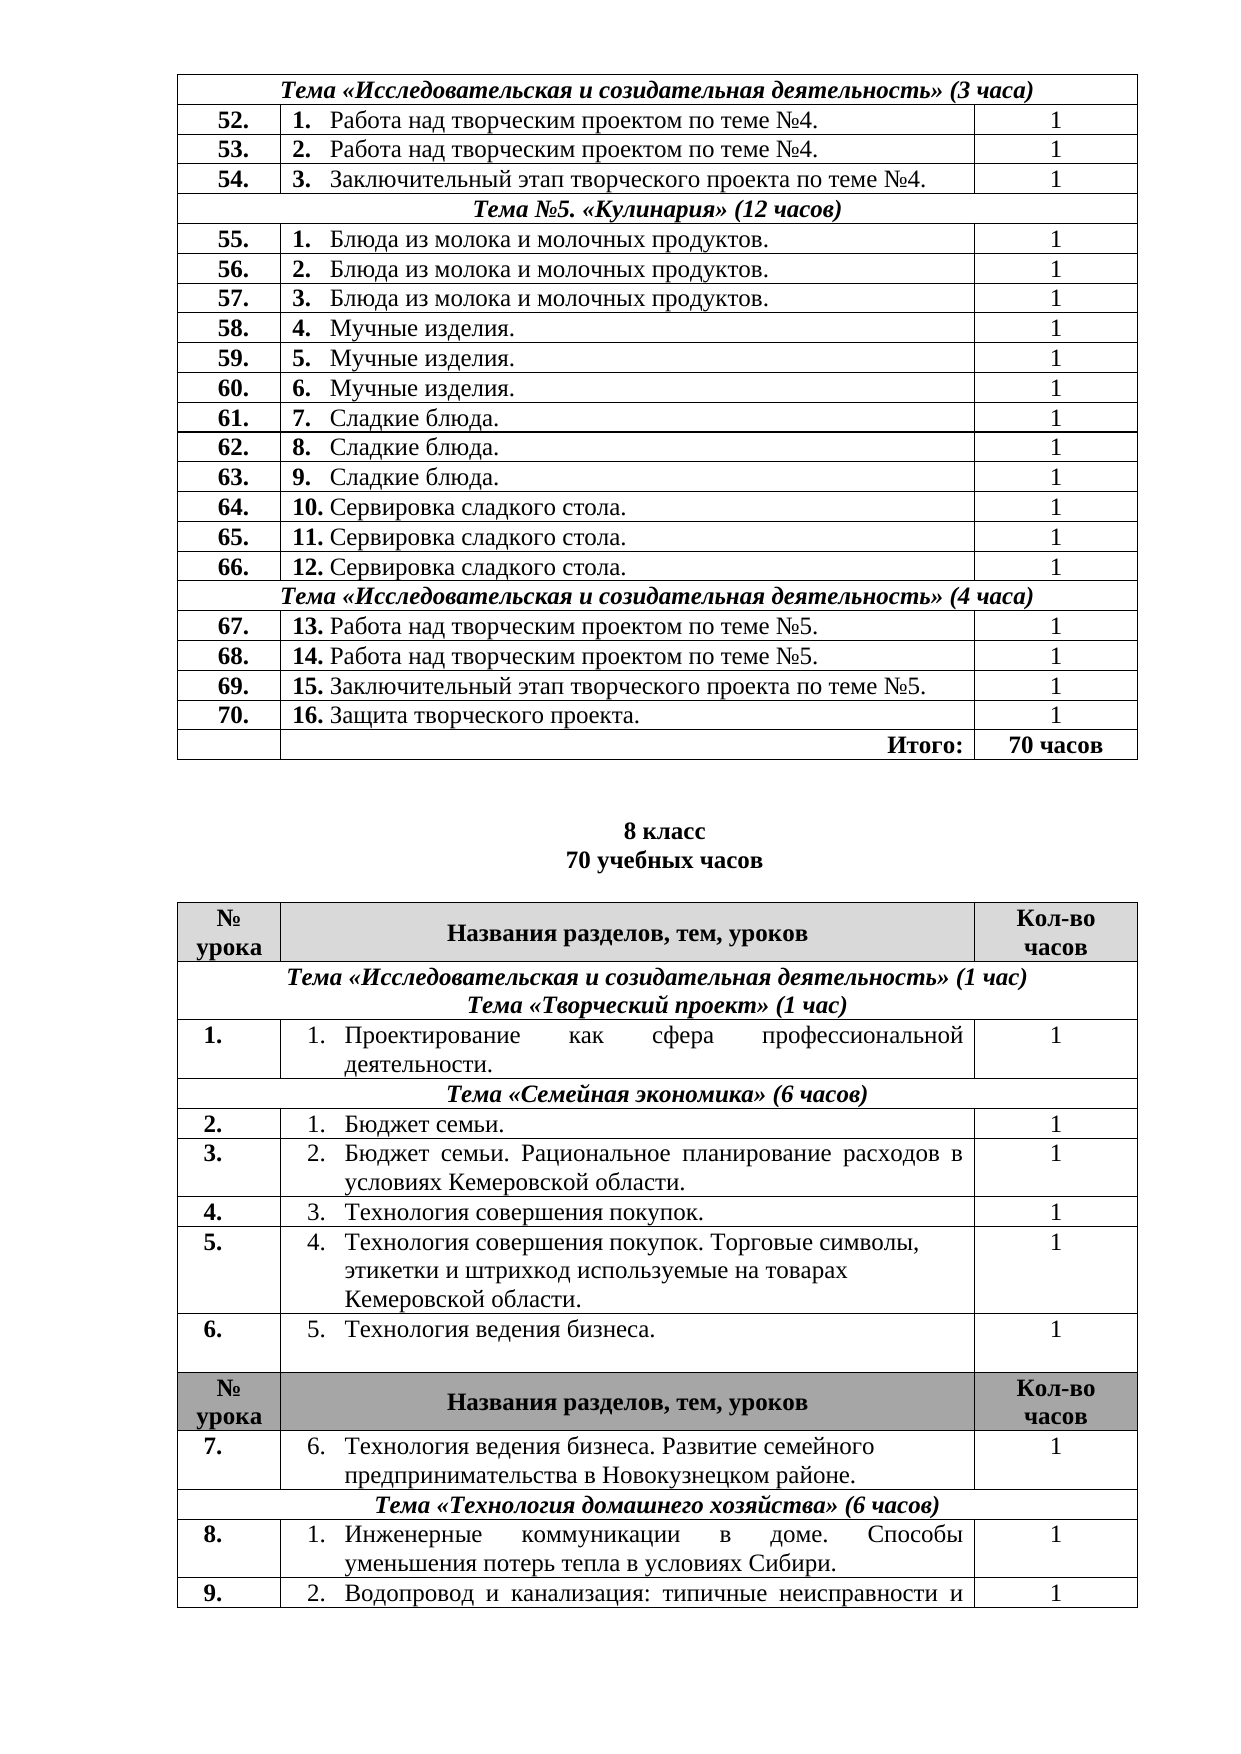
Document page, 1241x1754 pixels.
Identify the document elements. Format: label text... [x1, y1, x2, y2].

table_cell 1 [975, 522, 1137, 551]
table_cell 1 [975, 224, 1137, 253]
table_cell 1 [975, 671, 1137, 699]
table_cell Тема «Технология домашнего хозяйства» (6 часов) [178, 1490, 1137, 1518]
table_cell [178, 1197, 280, 1226]
table_cell Мучные изделия. [281, 373, 974, 402]
table_cell [178, 313, 280, 342]
table_cell Работа над творческим проектом по теме №5. [281, 641, 974, 670]
table_cell Названия разделов, тем, уроков [281, 1373, 974, 1430]
table_cell 1 [975, 284, 1137, 312]
table_cell 1 [975, 492, 1137, 521]
table_cell 1 [975, 373, 1137, 402]
table_cell Сладкие блюда. [281, 403, 974, 431]
table_cell 1 [975, 1227, 1137, 1313]
table_cell Заключительный этап творческого проекта по теме №4. [281, 164, 974, 193]
table_cell [178, 1139, 280, 1196]
table_header № урока [178, 903, 280, 961]
table_cell 1 [975, 1109, 1137, 1137]
table_cell Работа над творческим проектом по теме №5. [281, 611, 974, 640]
table_cell [178, 1227, 280, 1313]
text 70 учебных часов [177, 845, 1152, 873]
table_cell 1 [975, 611, 1137, 640]
table_cell Технология ведения бизнеса. [281, 1314, 974, 1372]
table_cell [178, 224, 280, 253]
table_cell Мучные изделия. [281, 313, 974, 342]
table_cell [178, 254, 280, 282]
table_cell [178, 492, 280, 521]
table_cell 1 [975, 1578, 1137, 1607]
table_header Названия разделов, тем, уроков [281, 903, 974, 961]
table_cell [178, 611, 280, 640]
table_cell [178, 671, 280, 699]
table_cell 1 [975, 462, 1137, 491]
table_cell 1 [975, 313, 1137, 342]
table_cell 1 [975, 1197, 1137, 1226]
table_cell [178, 730, 280, 759]
table_header Кол-во часов [975, 903, 1137, 961]
table_cell 1 [975, 105, 1137, 133]
table_cell № урока [178, 1373, 280, 1430]
table_cell Тема «Исследовательская и созидательная деятельность» (1 час) Тема «Творческий проект» (1 час) [178, 962, 1137, 1019]
table_cell 1 [975, 254, 1137, 282]
table_cell [178, 1520, 280, 1577]
table_cell Мучные изделия. [281, 343, 974, 372]
table_cell [178, 552, 280, 580]
table_cell 1 [975, 1020, 1137, 1078]
table_cell Блюда из молока и молочных продуктов. [281, 254, 974, 282]
table_cell Сладкие блюда. [281, 462, 974, 491]
table_cell Заключительный этап творческого проекта по теме №5. [281, 671, 974, 699]
table_cell Блюда из молока и молочных продуктов. [281, 284, 974, 312]
table_cell Технология совершения покупок. Торговые символы, этикетки и штрихкод используемые на товарах Кемеровской области. [281, 1227, 974, 1313]
table_cell [178, 135, 280, 163]
text 8 класс [177, 816, 1152, 845]
table_cell Проектирование как сфера профессиональной деятельности. [281, 1020, 974, 1078]
table_cell Кол-во часов [975, 1373, 1137, 1430]
table_cell Тема «Исследовательская и созидательная деятельность» (3 часа) [178, 75, 1137, 104]
table_cell 1 [975, 433, 1137, 461]
table_cell Сервировка сладкого стола. [281, 552, 974, 580]
table_cell Бюджет семьи. [281, 1109, 974, 1137]
table_cell 1 [975, 1520, 1137, 1577]
table_cell [178, 343, 280, 372]
table_cell Сладкие блюда. [281, 433, 974, 461]
table_cell [178, 164, 280, 193]
table_cell Инженерные коммуникации в доме. Способы уменьшения потерь тепла в условиях Сибири. [281, 1520, 974, 1577]
table_cell 1 [975, 552, 1137, 580]
table_cell [178, 1431, 280, 1489]
table_cell [178, 1578, 280, 1607]
table_cell Блюда из молока и молочных продуктов. [281, 224, 974, 253]
table_cell [178, 403, 280, 431]
table_cell [178, 462, 280, 491]
table_cell Тема «Семейная экономика» (6 часов) [178, 1079, 1137, 1108]
table_cell Работа над творческим проектом по теме №4. [281, 105, 974, 133]
table_cell [178, 522, 280, 551]
table_cell [178, 1020, 280, 1078]
table_cell [178, 641, 280, 670]
table_cell Технология совершения покупок. [281, 1197, 974, 1226]
table_cell 1 [975, 135, 1137, 163]
table_cell [178, 433, 280, 461]
table_cell [178, 701, 280, 729]
table_cell Технология ведения бизнеса. Развитие семейного предпринимательства в Новокузнецком районе. [281, 1431, 974, 1489]
table_cell 1 [975, 164, 1137, 193]
table_cell [178, 284, 280, 312]
table_cell 1 [975, 1139, 1137, 1196]
table_cell Сервировка сладкого стола. [281, 492, 974, 521]
table_cell Итого: [281, 730, 974, 759]
table_cell [178, 373, 280, 402]
table_cell Тема №5. «Кулинария» (12 часов) [178, 194, 1137, 223]
table_cell Защита творческого проекта. [281, 701, 974, 729]
table_cell Работа над творческим проектом по теме №4. [281, 135, 974, 163]
table_cell 70 часов [975, 730, 1137, 759]
table_cell 1 [975, 701, 1137, 729]
table_cell Тема «Исследовательская и созидательная деятельность» (4 часа) [178, 581, 1137, 610]
table_cell Бюджет семьи. Рациональное планирование расходов в условиях Кемеровской области. [281, 1139, 974, 1196]
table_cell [281, 1578, 974, 1607]
table_cell [178, 1314, 280, 1372]
table_cell Сервировка сладкого стола. [281, 522, 974, 551]
table_cell [178, 105, 280, 133]
table_cell 1 [975, 641, 1137, 670]
table_cell [178, 1109, 280, 1137]
table_cell 1 [975, 1314, 1137, 1372]
table_cell 1 [975, 403, 1137, 431]
table_cell 1 [975, 343, 1137, 372]
table_cell 1 [975, 1431, 1137, 1489]
